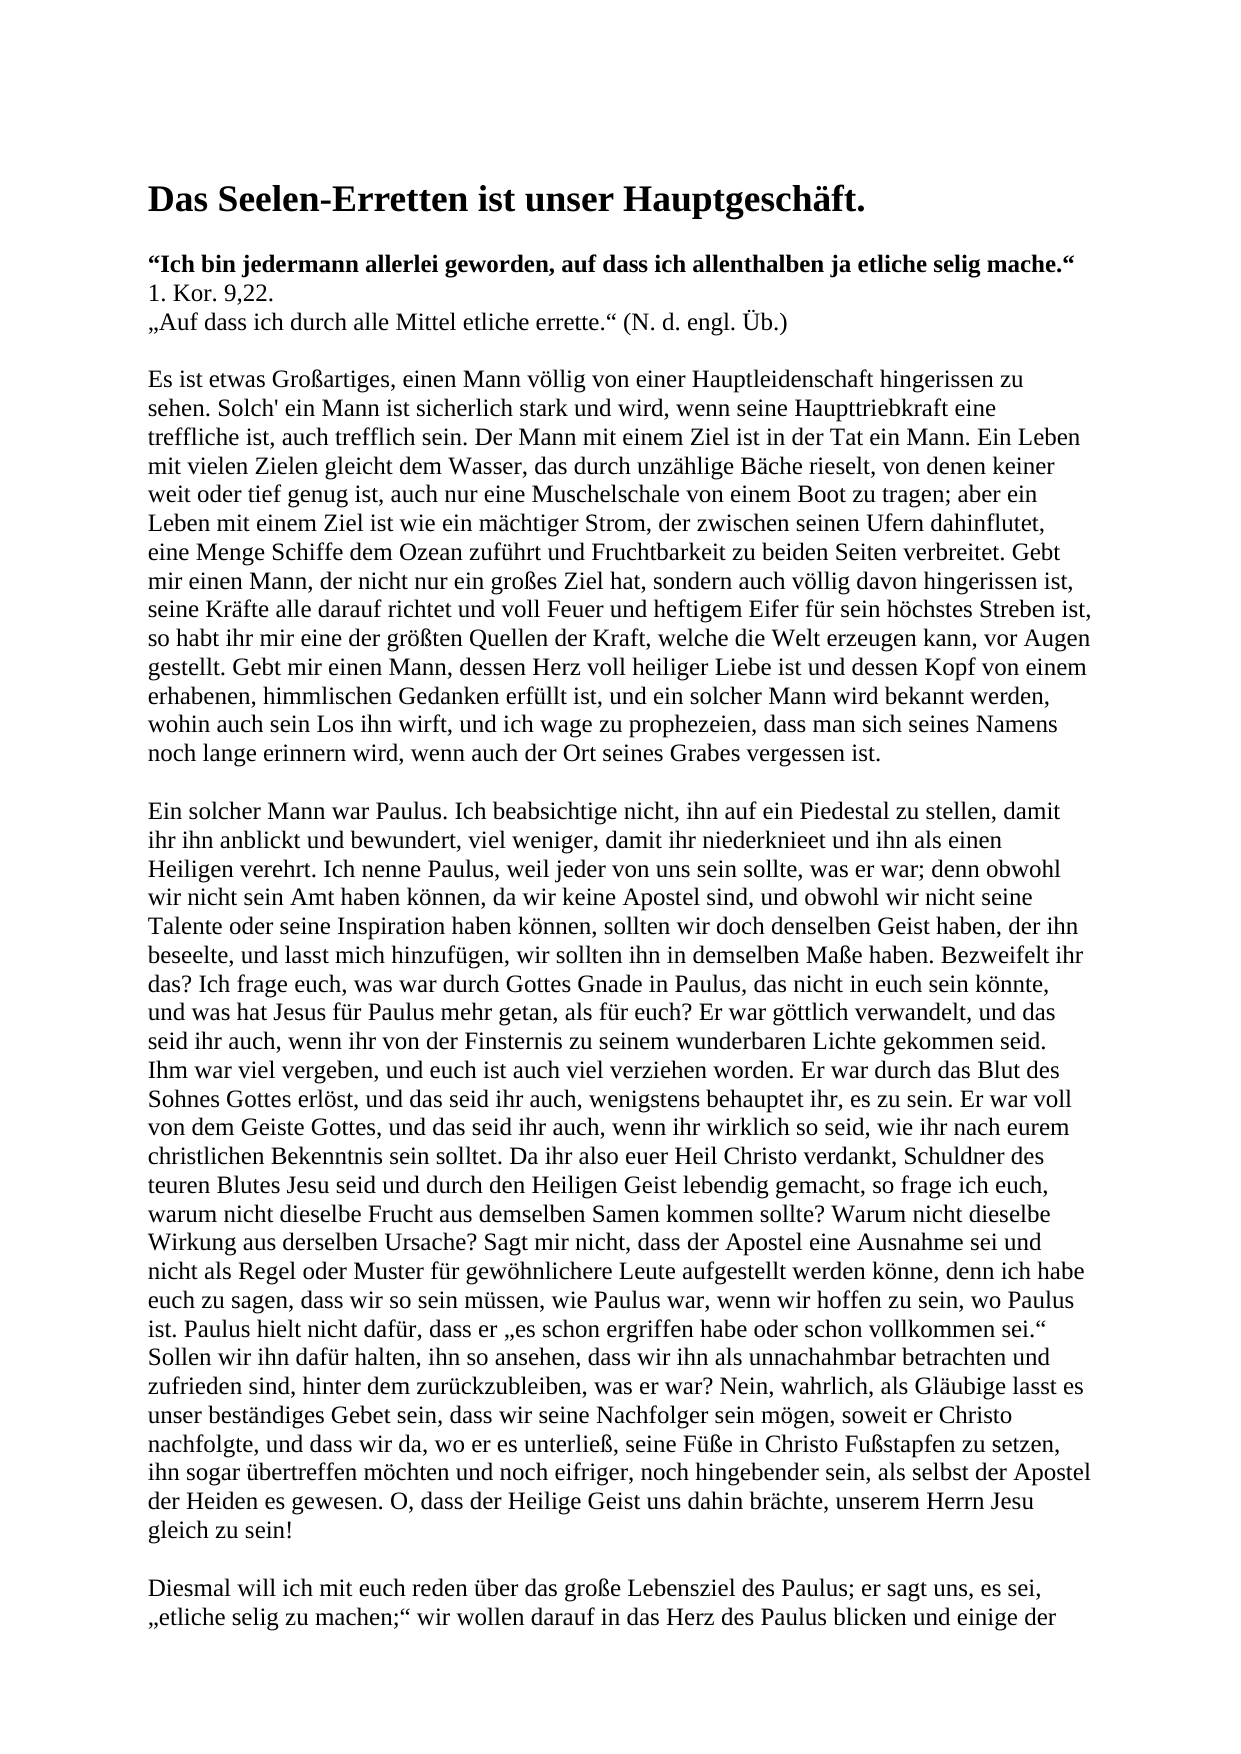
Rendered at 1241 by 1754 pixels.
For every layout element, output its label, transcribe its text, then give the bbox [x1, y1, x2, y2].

text Ein solcher Mann war Paulus. Ich beabsichtige nicht, ihn auf ein Piedestal zu stellen, damit ihr ihn anblickt und bewundert, viel weniger, damit ihr niederknieet und ihn als einen Heiligen verehrt. Ich nenne Paulus, weil jeder von uns sein sollte, was er war; denn obwohl wir nicht sein Amt haben können, da wir keine Apostel sind, und obwohl wir nicht seine Talente oder seine Inspiration haben können, sollten wir doch denselben Geist haben, der ihn beseelte, und lasst mich hinzufügen, wir sollten ihn in demselben Maße haben. Bezweifelt ihr das? Ich frage euch, was war durch Gottes Gnade in Paulus, das nicht in euch sein könnte, und was hat Jesus für Paulus mehr getan, als für euch? Er war göttlich verwandelt, und das seid ihr auch, wenn ihr von der Finsternis zu seinem wunderbaren Lichte gekommen seid. Ihm war viel vergeben, und euch ist auch viel verziehen worden. Er war durch das Blut des Sohnes Gottes erlöst, und das seid ihr auch, wenigstens behauptet ihr, es zu sein. Er war voll von dem Geiste Gottes, und das seid ihr auch, wenn ihr wirklich so seid, wie ihr nach eurem christlichen Bekenntnis sein solltet. Da ihr also euer Heil Christo verdankt, Schuldner des teuren Blutes Jesu seid und durch den Heiligen Geist lebendig gemacht, so frage ich euch, warum nicht dieselbe Frucht aus demselben Samen kommen sollte? Warum nicht dieselbe Wirkung aus derselben Ursache? Sagt mir nicht, dass der Apostel eine Ausnahme sei und nicht als Regel oder Muster für gewöhnlichere Leute aufgestellt werden könne, denn ich habe euch zu sagen, dass wir so sein müssen, wie Paulus war, wenn wir hoffen zu sein, wo Paulus ist. Paulus hielt nicht dafür, dass er „es schon ergriffen habe oder schon vollkommen sei.“ Sollen wir ihn dafür halten, ihn so ansehen, dass wir ihn als unnachahmbar betrachten und zufrieden sind, hinter dem zurückzubleiben, was er war? Nein, wahrlich, als Gläubige lasst es unser beständiges Gebet sein, dass wir seine Nachfolger sein mögen, soweit er Christo nachfolgte, und dass wir da, wo er es unterließ, seine Füße in Christo Fußstapfen zu setzen, ihn sogar übertreffen möchten und noch eifriger, noch hingebender sein, als selbst der Apostel der Heiden es gewesen. O, dass der Heilige Geist uns dahin brächte, unserem Herrn Jesu gleich zu sein! [148, 796, 1093, 1544]
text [148, 1573, 1093, 1630]
text “Ich bin jedermann allerlei geworden, auf dass ich allenthalben ja etliche selig mache.“ 1. Kor. 9,22. „Auf dass ich durch alle Mittel etliche errette.“ (N. d. engl. Üb.) [148, 249, 1093, 335]
text Es ist etwas Großartiges, einen Mann völlig von einer Hauptleidenschaft hingerissen zu sehen. Solch' ein Mann ist sicherlich stark und wird, wenn seine Haupttriebkraft eine treffliche ist, auch trefflich sein. Der Mann mit einem Ziel ist in der Tat ein Mann. Ein Leben mit vielen Zielen gleicht dem Wasser, das durch unzählige Bäche rieselt, von denen keiner weit oder tief genug ist, auch nur eine Muschelschale von einem Boot zu tragen; aber ein Leben mit einem Ziel ist wie ein mächtiger Strom, der zwischen seinen Ufern dahinflutet, eine Menge Schiffe dem Ozean zuführt und Fruchtbarkeit zu beiden Seiten verbreitet. Gebt mir einen Mann, der nicht nur ein großes Ziel hat, sondern auch völlig davon hingerissen ist, seine Kräfte alle darauf richtet und voll Feuer und heftigem Eifer für sein höchstes Streben ist, so habt ihr mir eine der größten Quellen der Kraft, welche die Welt erzeugen kann, vor Augen gestellt. Gebt mir einen Mann, dessen Herz voll heiliger Liebe ist und dessen Kopf von einem erhabenen, himmlischen Gedanken erfüllt ist, und ein solcher Mann wird bekannt werden, wohin auch sein Los ihn wirft, und ich wage zu prophezeien, dass man sich seines Namens noch lange erinnern wird, wenn auch der Ort seines Grabes vergessen ist. [148, 364, 1093, 767]
subtitle Das Seelen-Erretten ist unser Hauptgeschäft. [148, 177, 1093, 220]
